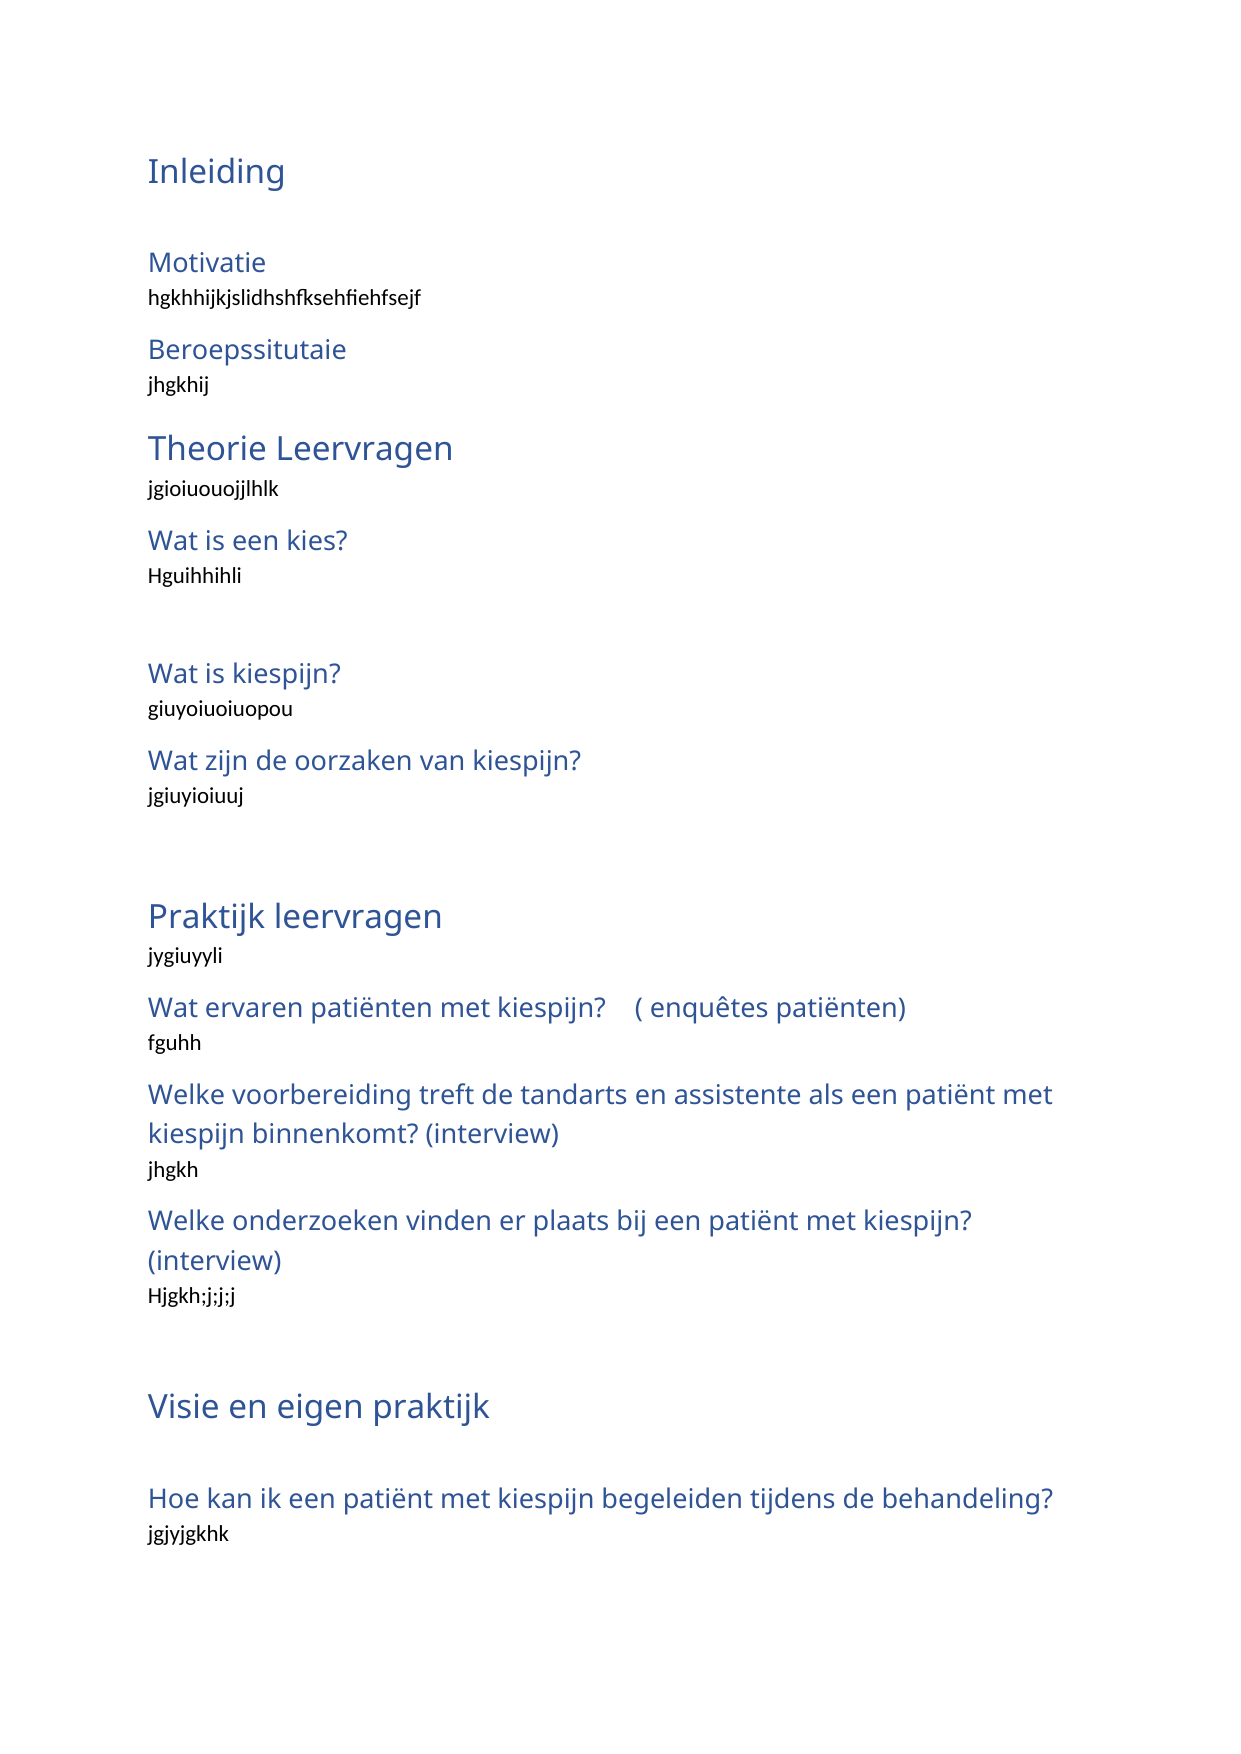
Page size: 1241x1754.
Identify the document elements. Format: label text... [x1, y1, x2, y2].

subtitle Motivatie [148, 243, 1093, 280]
text jygiuyyli [148, 942, 1093, 969]
subtitle Wat zijn de oorzaken van kiespijn? [148, 741, 1093, 778]
text Hguihhihli [148, 561, 1093, 589]
text giuyoiuoiuopou [148, 694, 1093, 722]
subtitle Wat is een kies? [148, 521, 1093, 558]
text hgkhhijkjslidhshfksehfiehfsejf [148, 283, 1093, 311]
subtitle Theorie Leervragen [148, 425, 1093, 471]
subtitle Inleiding [148, 148, 1093, 193]
text jgjyjgkhk [148, 1519, 1093, 1547]
subtitle Welke onderzoeken vinden er plaats bij een patiënt met kiespijn? (interview) [148, 1202, 1093, 1278]
text fguhh [148, 1028, 1093, 1056]
subtitle Beroepssitutaie [148, 330, 1093, 367]
text jgiuyioiuuj [148, 781, 1093, 809]
text jhgkhij [148, 370, 1093, 398]
text jgioiuouojjlhlk [148, 474, 1093, 502]
subtitle Wat is kiespijn? [148, 654, 1093, 691]
subtitle Wat ervaren patiënten met kiespijn? ( enquêtes patiënten) [148, 988, 1093, 1025]
subtitle Hoe kan ik een patiënt met kiespijn begeleiden tijdens de behandeling? [148, 1479, 1093, 1516]
subtitle Visie en eigen praktijk [148, 1383, 1093, 1429]
text Hjgkh;j;j;j [148, 1281, 1093, 1309]
text jhgkh [148, 1155, 1093, 1183]
subtitle Praktijk leervragen [148, 893, 1093, 938]
subtitle Welke voorbereiding treft de tandarts en assistente als een patiënt met kiespijn binnenkomt? (interview) [148, 1075, 1093, 1152]
